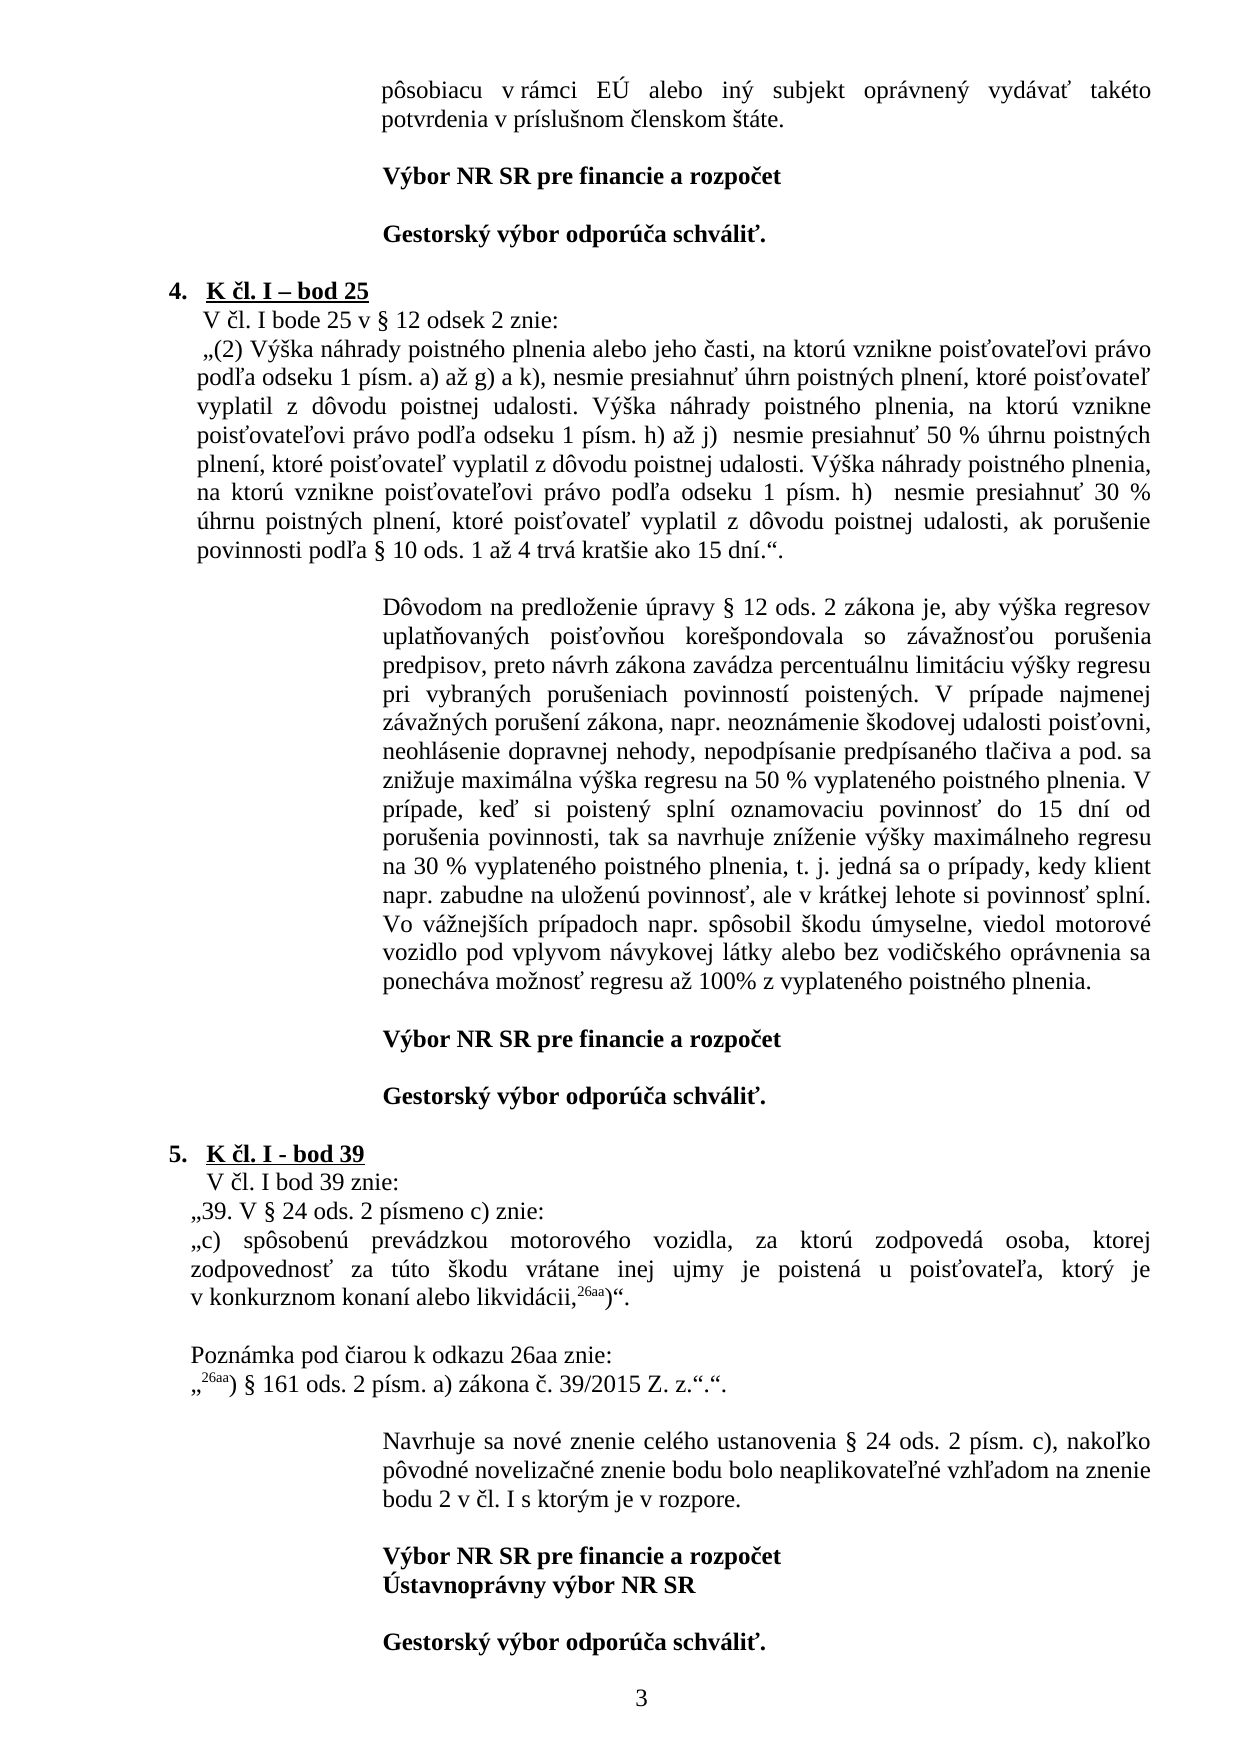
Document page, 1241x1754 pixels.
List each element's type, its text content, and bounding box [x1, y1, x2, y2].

list „c) spôsobenú prevádzkou motorového vozidla, za ktorú zodpovedá osoba, ktorej zodpovednosť za túto škodu vrátane inej ujmy je poistená u poisťovateľa, ktorý je v konkurznom konaní alebo likvidácii,26aa)“. [190, 1225, 1152, 1311]
list K čl. I - bod 39 [169, 1139, 1152, 1167]
text V čl. I bode 25 v § 12 odsek 2 znie: [198, 305, 1152, 334]
list Výbor NR SR pre financie a rozpočet [310, 1541, 1152, 1570]
list Gestorský výbor odporúča schváliť. [310, 1081, 1152, 1110]
list Gestorský výbor odporúča schváliť. [310, 1627, 1152, 1656]
list Navrhuje sa nové znenie celého ustanovenia § 24 ods. 2 písm. c), nakoľko pôvodné novelizačné znenie bodu bolo neaplikovateľné vzhľadom na znenie bodu 2 v čl. I s ktorým je v rozpore. [382, 1426, 1152, 1512]
list K čl. I – bod 25 [169, 276, 1152, 305]
list Ústavnoprávny výbor NR SR [308, 1570, 1152, 1599]
text „(2) Výška náhrady poistného plnenia alebo jeho časti, na ktorú vznikne poisťovateľovi právo podľa odseku 1 písm. a) až g) a k), nesmie presiahnuť úhrn poistných plnení, ktoré poisťovateľ vyplatil z dôvodu poistnej udalosti. Výška náhrady poistného plnenia, na ktorú vznikne poisťovateľovi právo podľa odseku 1 písm. h) až j) nesmie presiahnuť 50 % úhrnu poistných plnení, ktoré poisťovateľ vyplatil z dôvodu poistnej udalosti. Výška náhrady poistného plnenia, na ktorú vznikne poisťovateľovi právo podľa odseku 1 písm. h) nesmie presiahnuť 30 % úhrnu poistných plnení, ktoré poisťovateľ vyplatil z dôvodu poistnej udalosti, ak porušenie povinnosti podľa § 10 ods. 1 až 4 trvá kratšie ako 15 dní.“. [197, 334, 1152, 564]
list V čl. I bod 39 znie: [206, 1167, 1152, 1196]
list „39. V § 24 ods. 2 písmeno c) znie: [190, 1196, 1152, 1225]
list Výbor NR SR pre financie a rozpočet [310, 161, 1152, 190]
list „26aa) § 161 ods. 2 písm. a) zákona č. 39/2015 Z. z.“.“. [190, 1369, 1152, 1397]
text Dôvodom na predloženie úpravy § 12 ods. 2 zákona je, aby výška regresov uplatňovaných poisťovňou korešpondovala so závažnosťou porušenia predpisov, preto návrh zákona zavádza percentuálnu limitáciu výšky regresu pri vybraných porušeniach povinností poistených. V prípade najmenej závažných porušení zákona, napr. neoznámenie škodovej udalosti poisťovni, neohlásenie dopravnej nehody, nepodpísanie predpísaného tlačiva a pod. sa znižuje maximálna výška regresu na 50 % vyplateného poistného plnenia. V prípade, keď si poistený splní oznamovaciu povinnosť do 15 dní od porušenia povinnosti, tak sa navrhuje zníženie výšky maximálneho regresu na 30 % vyplateného poistného plnenia, t. j. jedná sa o prípady, kedy klient napr. zabudne na uloženú povinnosť, ale v krátkej lehote si povinnosť splní. Vo vážnejších prípadoch napr. spôsobil škodu úmyselne, viedol motorové vozidlo pod vplyvom návykovej látky alebo bez vodičského oprávnenia sa ponecháva možnosť regresu až 100% z vyplateného poistného plnenia. [382, 592, 1152, 995]
list Poznámka pod čiarou k odkazu 26aa znie: [190, 1340, 1152, 1369]
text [381, 75, 1152, 132]
list Výbor NR SR pre financie a rozpočet [310, 1024, 1152, 1052]
list Gestorský výbor odporúča schváliť. [310, 219, 1152, 247]
